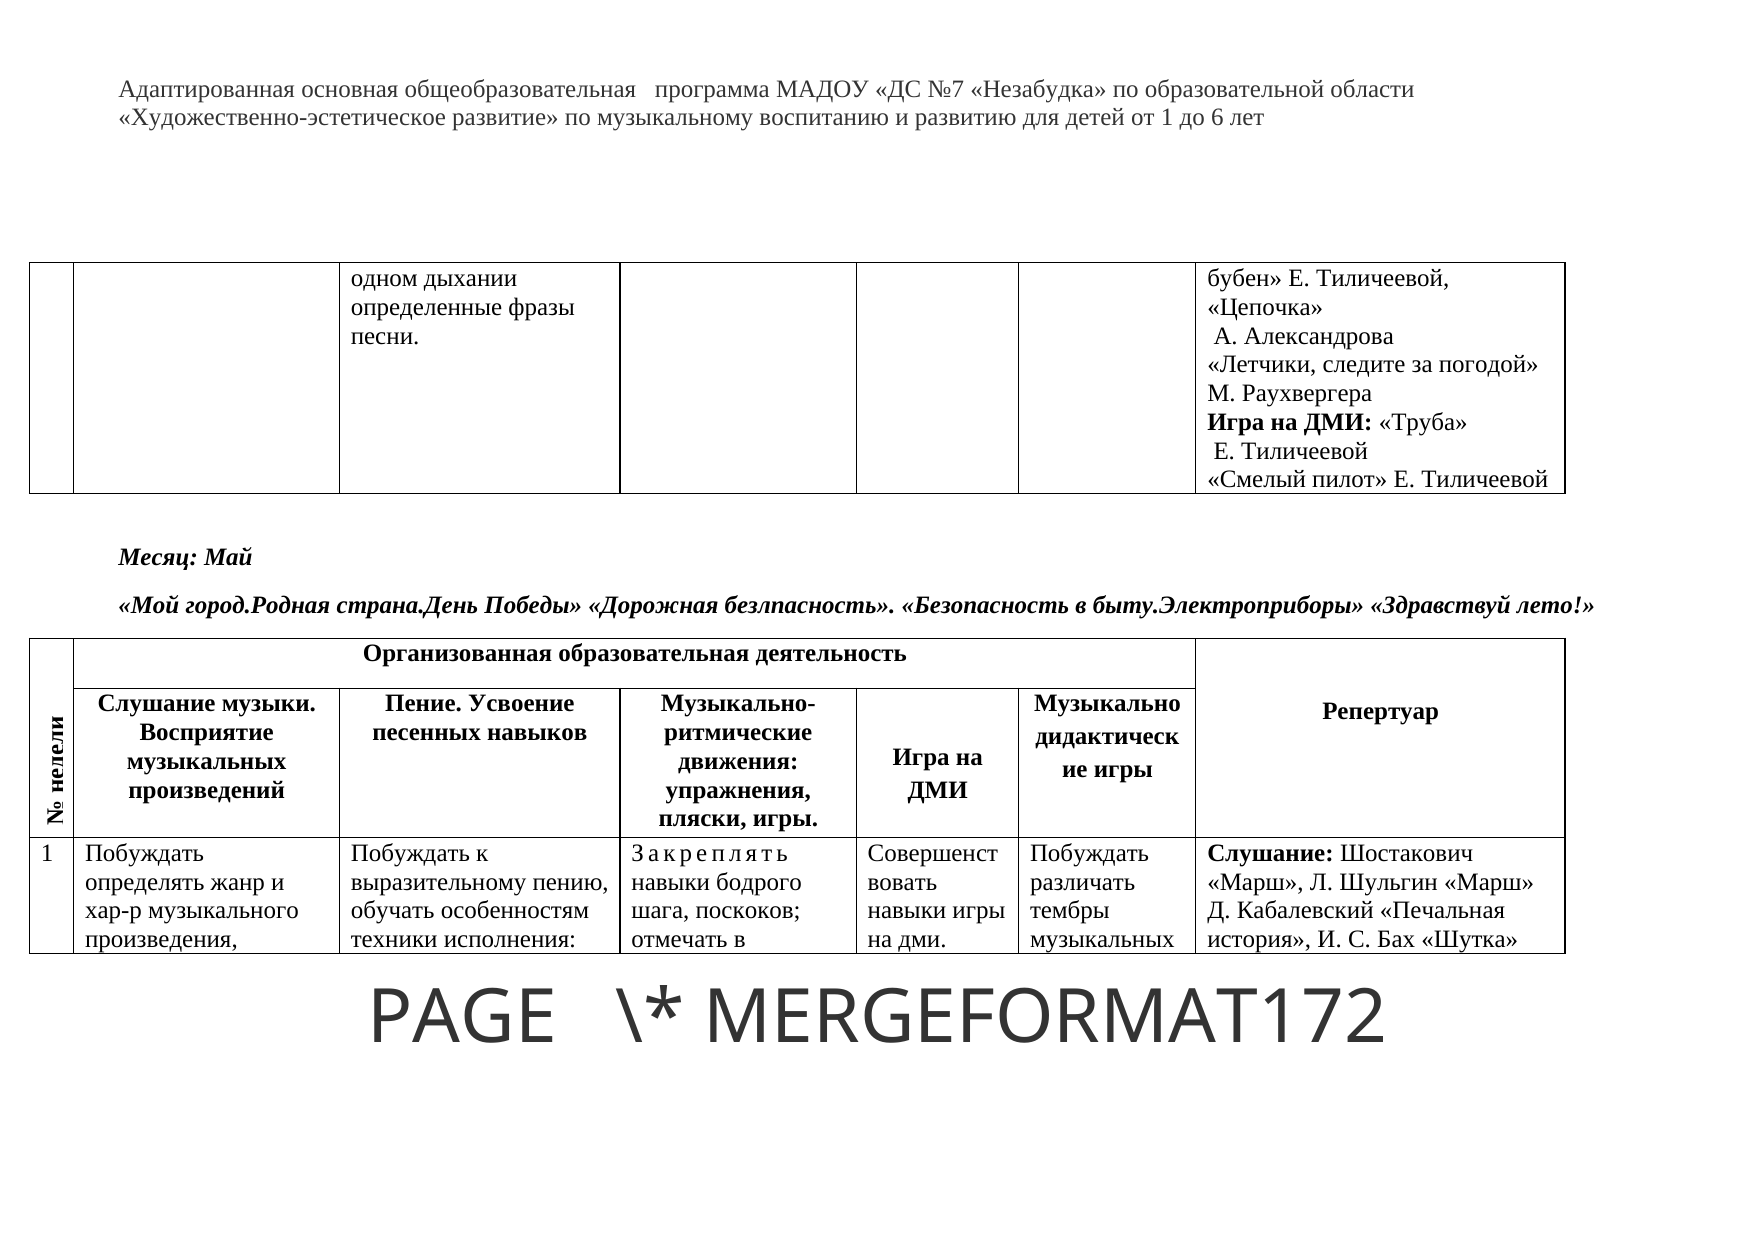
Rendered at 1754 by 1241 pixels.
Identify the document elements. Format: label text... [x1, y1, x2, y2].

text Месяц: Май [118, 542, 1636, 571]
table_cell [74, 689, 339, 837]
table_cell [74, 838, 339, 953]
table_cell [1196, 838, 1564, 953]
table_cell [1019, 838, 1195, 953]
text «Мой город.Родная страна.День Победы» «Дорожная безлпасность». «Безопасность в быту.Электроприборы» «Здравствуй лето!» [118, 590, 1636, 618]
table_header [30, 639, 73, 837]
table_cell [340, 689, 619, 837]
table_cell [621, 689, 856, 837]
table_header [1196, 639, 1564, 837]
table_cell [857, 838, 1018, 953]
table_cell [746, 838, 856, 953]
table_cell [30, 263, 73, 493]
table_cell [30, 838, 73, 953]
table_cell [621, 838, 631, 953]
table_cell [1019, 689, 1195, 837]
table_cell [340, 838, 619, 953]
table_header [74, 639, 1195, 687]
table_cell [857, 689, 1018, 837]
